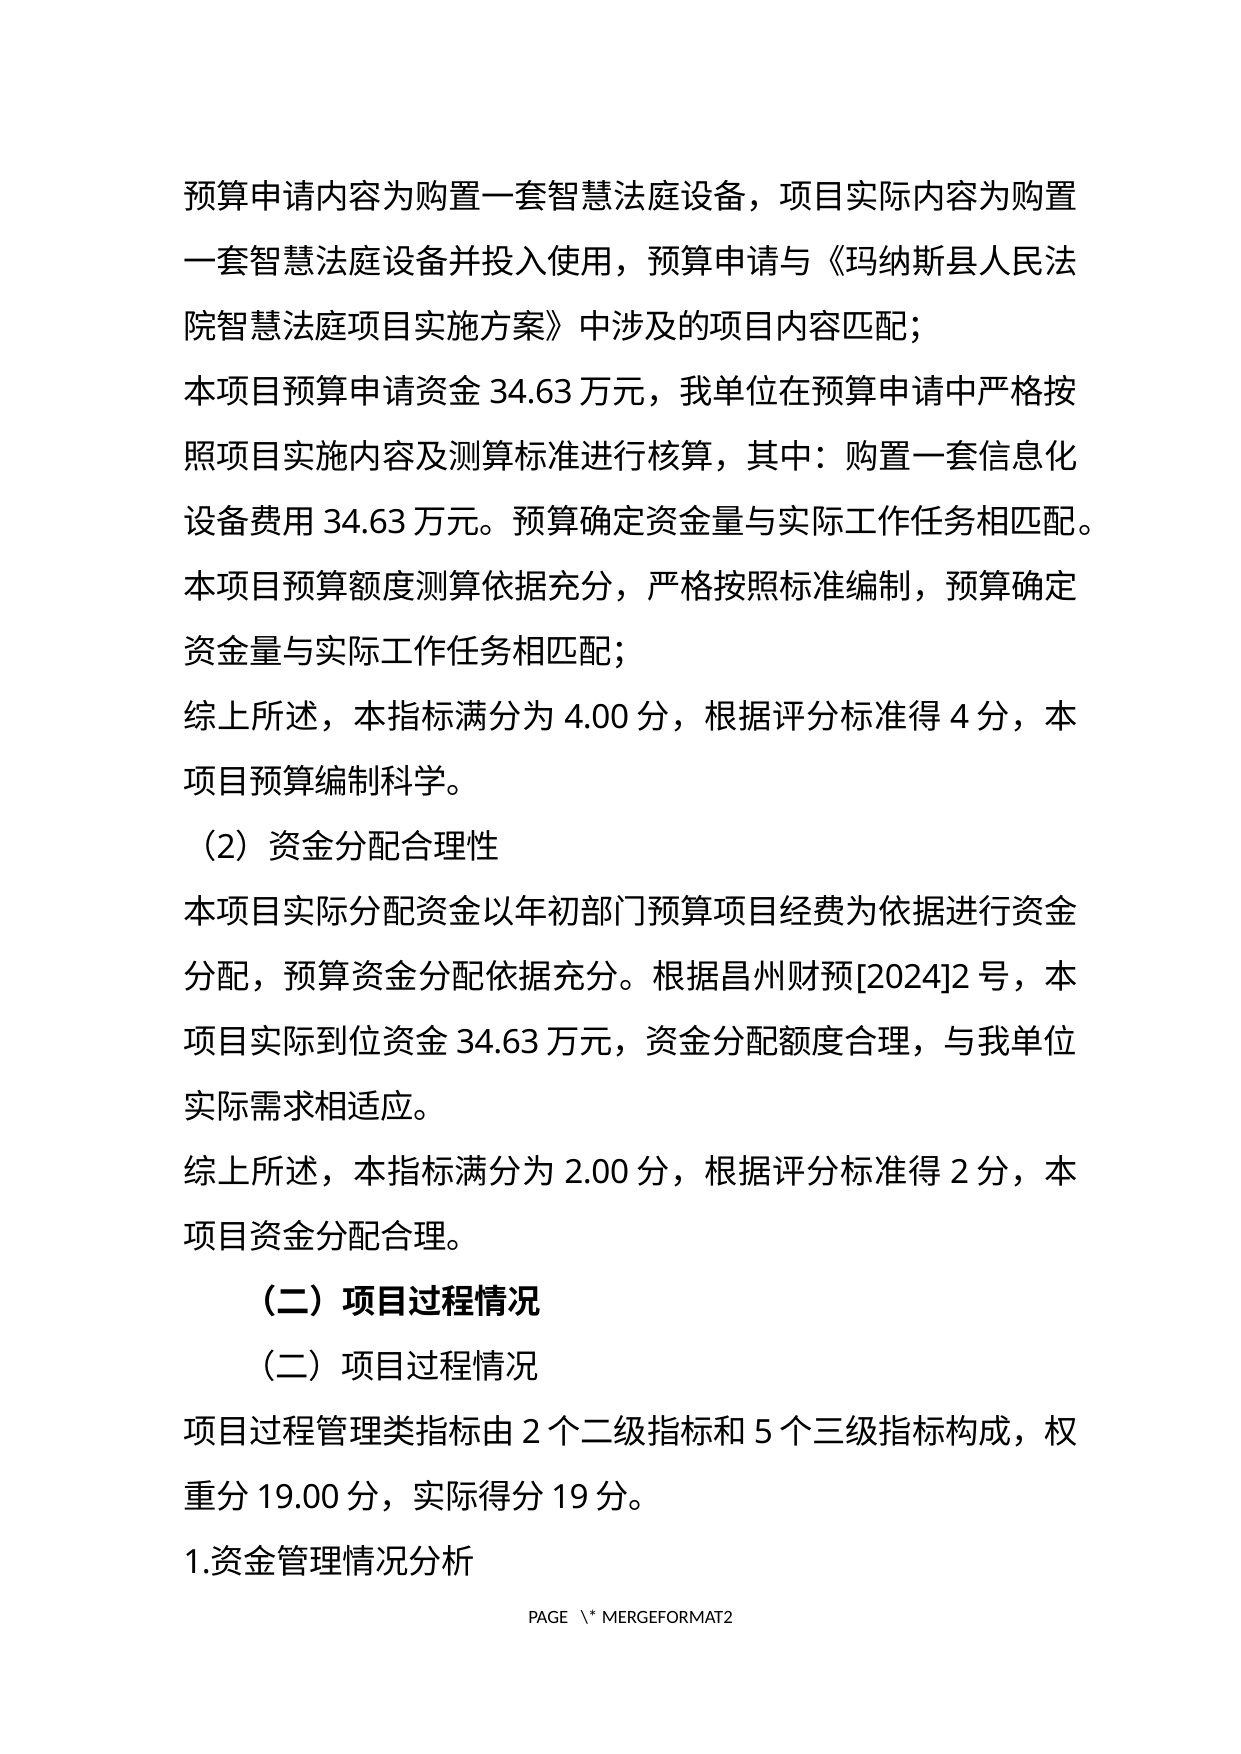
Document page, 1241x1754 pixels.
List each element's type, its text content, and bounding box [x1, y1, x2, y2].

text （二）项目过程情况 [183, 1267, 1078, 1332]
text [183, 1332, 1078, 1592]
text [183, 162, 1078, 1267]
